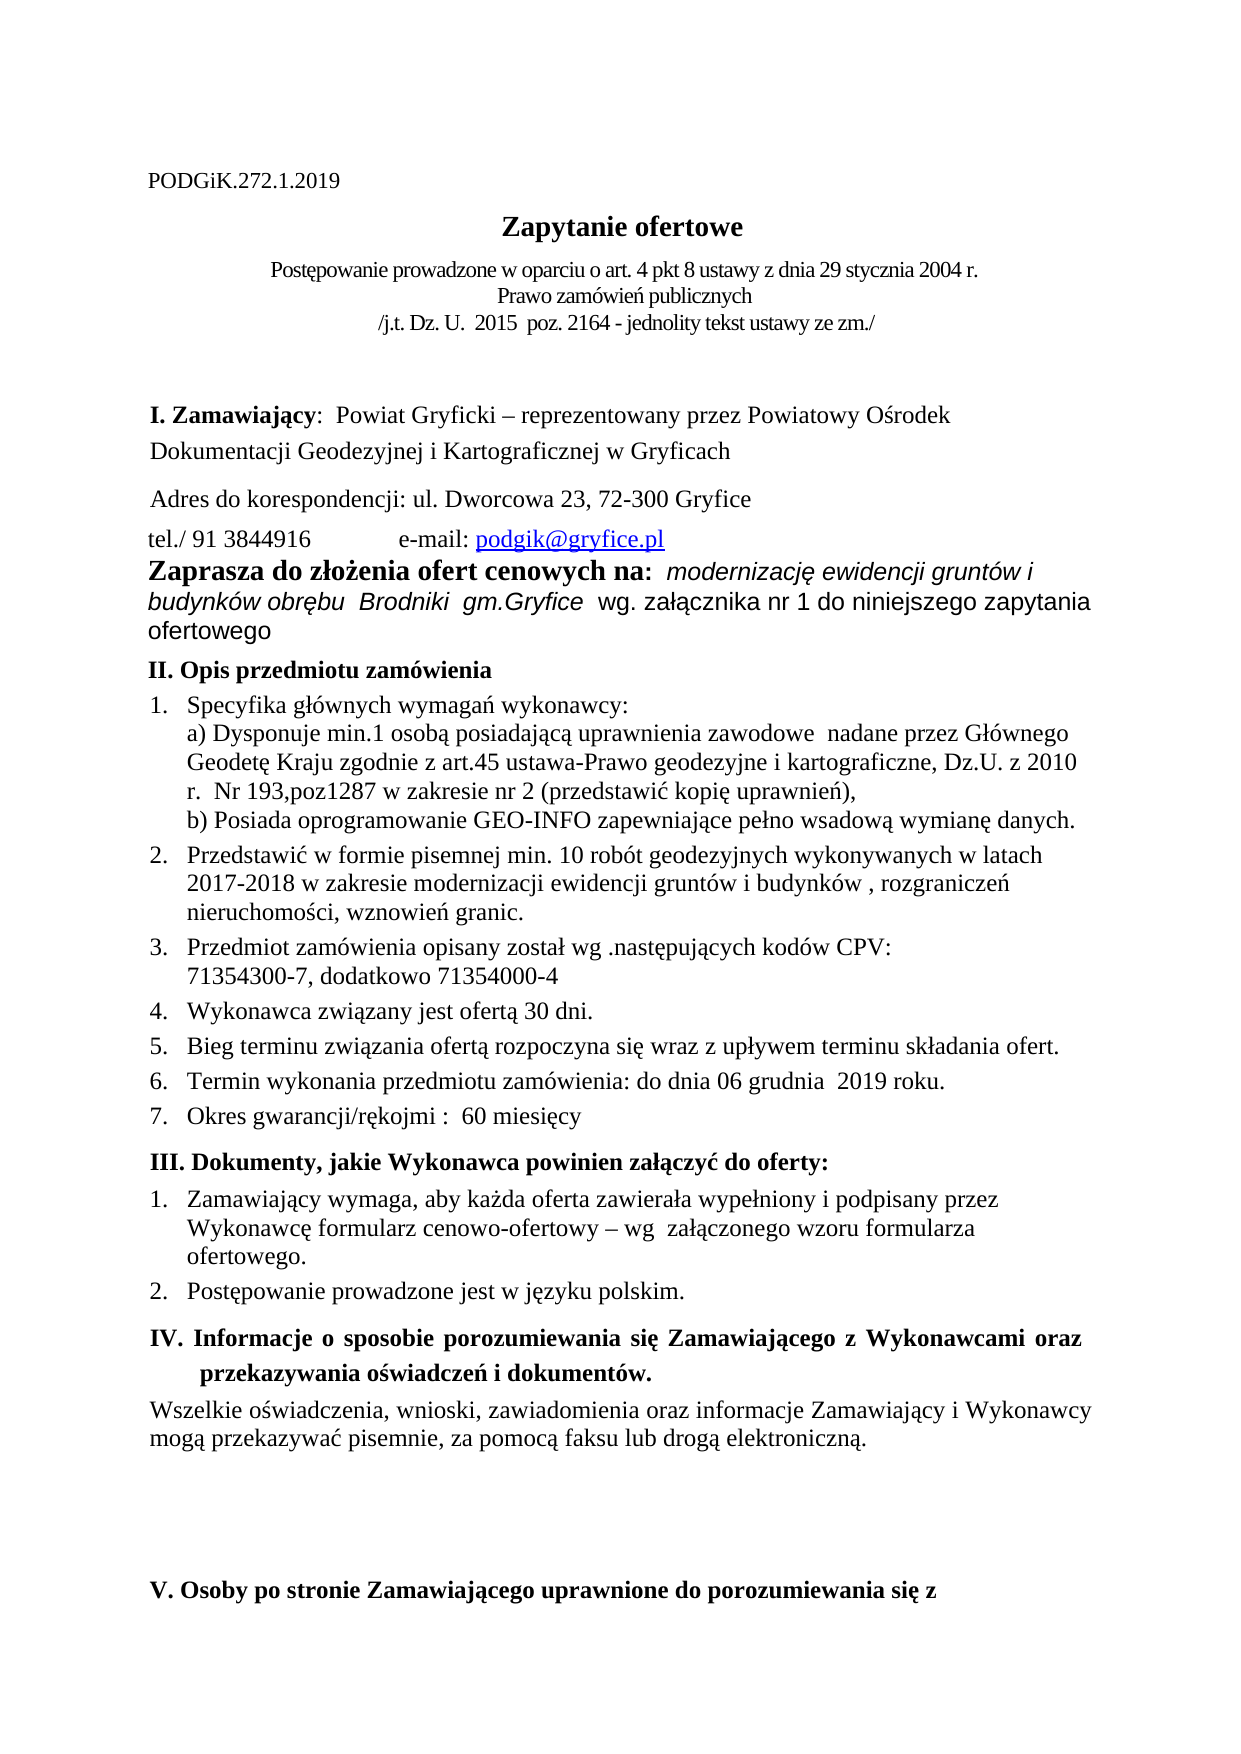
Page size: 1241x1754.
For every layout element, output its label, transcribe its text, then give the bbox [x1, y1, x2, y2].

list Bieg terminu związania ofertą rozpoczyna się wraz z upływem terminu składania ofert. [149, 1031, 1093, 1060]
list Przedmiot zamówienia opisany został wg .następujących kodów CPV: 71354300-7, dodatkowo 71354000-4 [149, 932, 1093, 990]
list Termin wykonania przedmiotu zamówienia: do dnia 06 grudnia 2019 roku. [149, 1066, 1093, 1095]
text I. Zamawiający: Powiat Gryficki – reprezentowany przez Powiatowy Ośrodek Dokumentacji Geodezyjnej i Kartograficznej w Gryficach [149, 395, 1093, 466]
text III. Dokumenty, jakie Wykonawca powinien załączyć do oferty: [149, 1142, 1093, 1178]
list Wykonawca związany jest ofertą 30 dni. [149, 996, 1093, 1025]
list Przedstawić w formie pisemnej min. 10 robót geodezyjnych wykonywanych w latach 2017-2018 w zakresie modernizacji ewidencji gruntów i budynków , rozgraniczeń nieruchomości, wznowień granic. [149, 840, 1093, 926]
list Okres gwarancji/rękojmi : 60 miesięcy [149, 1101, 1093, 1130]
text II. Opis przedmiotu zamówienia [148, 655, 1093, 683]
text Zapytanie ofertowe [148, 208, 1096, 243]
text PODGiK.272.1.2019 [148, 160, 1093, 196]
text IV. Informacje o sposobie porozumiewania się Zamawiającego z Wykonawcami oraz przekazywania oświadczeń i dokumentów. [149, 1318, 1093, 1388]
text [149, 1570, 1093, 1605]
text tel./ 91 3844916 e-mail: podgik@gryfice.pl Zaprasza do złożenia ofert cenowych na: modernizację ewidencji gruntów i budynków obrębu Brodniki gm.Gryfice wg. załącznika nr 1 do niniejszego zapytania ofertowego [148, 524, 1093, 644]
text Wszelkie oświadczenia, wnioski, zawiadomienia oraz informacje Zamawiający i Wykonawcy mogą przekazywać pisemnie, za pomocą faksu lub drogą elektroniczną. [149, 1395, 1093, 1452]
list Zamawiający wymaga, aby każda oferta zawierała wypełniony i podpisany przez Wykonawcę formularz cenowo-ofertowy – wg załączonego wzoru formularza ofertowego. [149, 1184, 1093, 1270]
list Postępowanie prowadzone jest w języku polskim. [149, 1276, 1093, 1305]
text Postępowanie prowadzone w oparciu o art. 4 pkt 8 ustawy z dnia 29 stycznia 2004 r. Prawo zamówień publicznych /j.t. Dz. U. 2015 poz. 2164 - jednolity tekst ustawy ze zm./ [161, 256, 1093, 335]
list Specyfika głównych wymagań wykonawcy: a) Dysponuje min.1 osobą posiadającą uprawnienia zawodowe nadane przez Głównego Geodetę Kraju zgodnie z art.45 ustawa-Prawo geodezyjne i kartograficzne, Dz.U. z 2010 r. Nr 193,poz1287 w zakresie nr 2 (przedstawić kopię uprawnień), b) Posiada oprogramowanie GEO-INFO zapewniające pełno wsadową wymianę danych. [149, 690, 1093, 833]
text Adres do korespondencji: ul. Dworcowa 23, 72-300 Gryfice [149, 479, 1093, 514]
